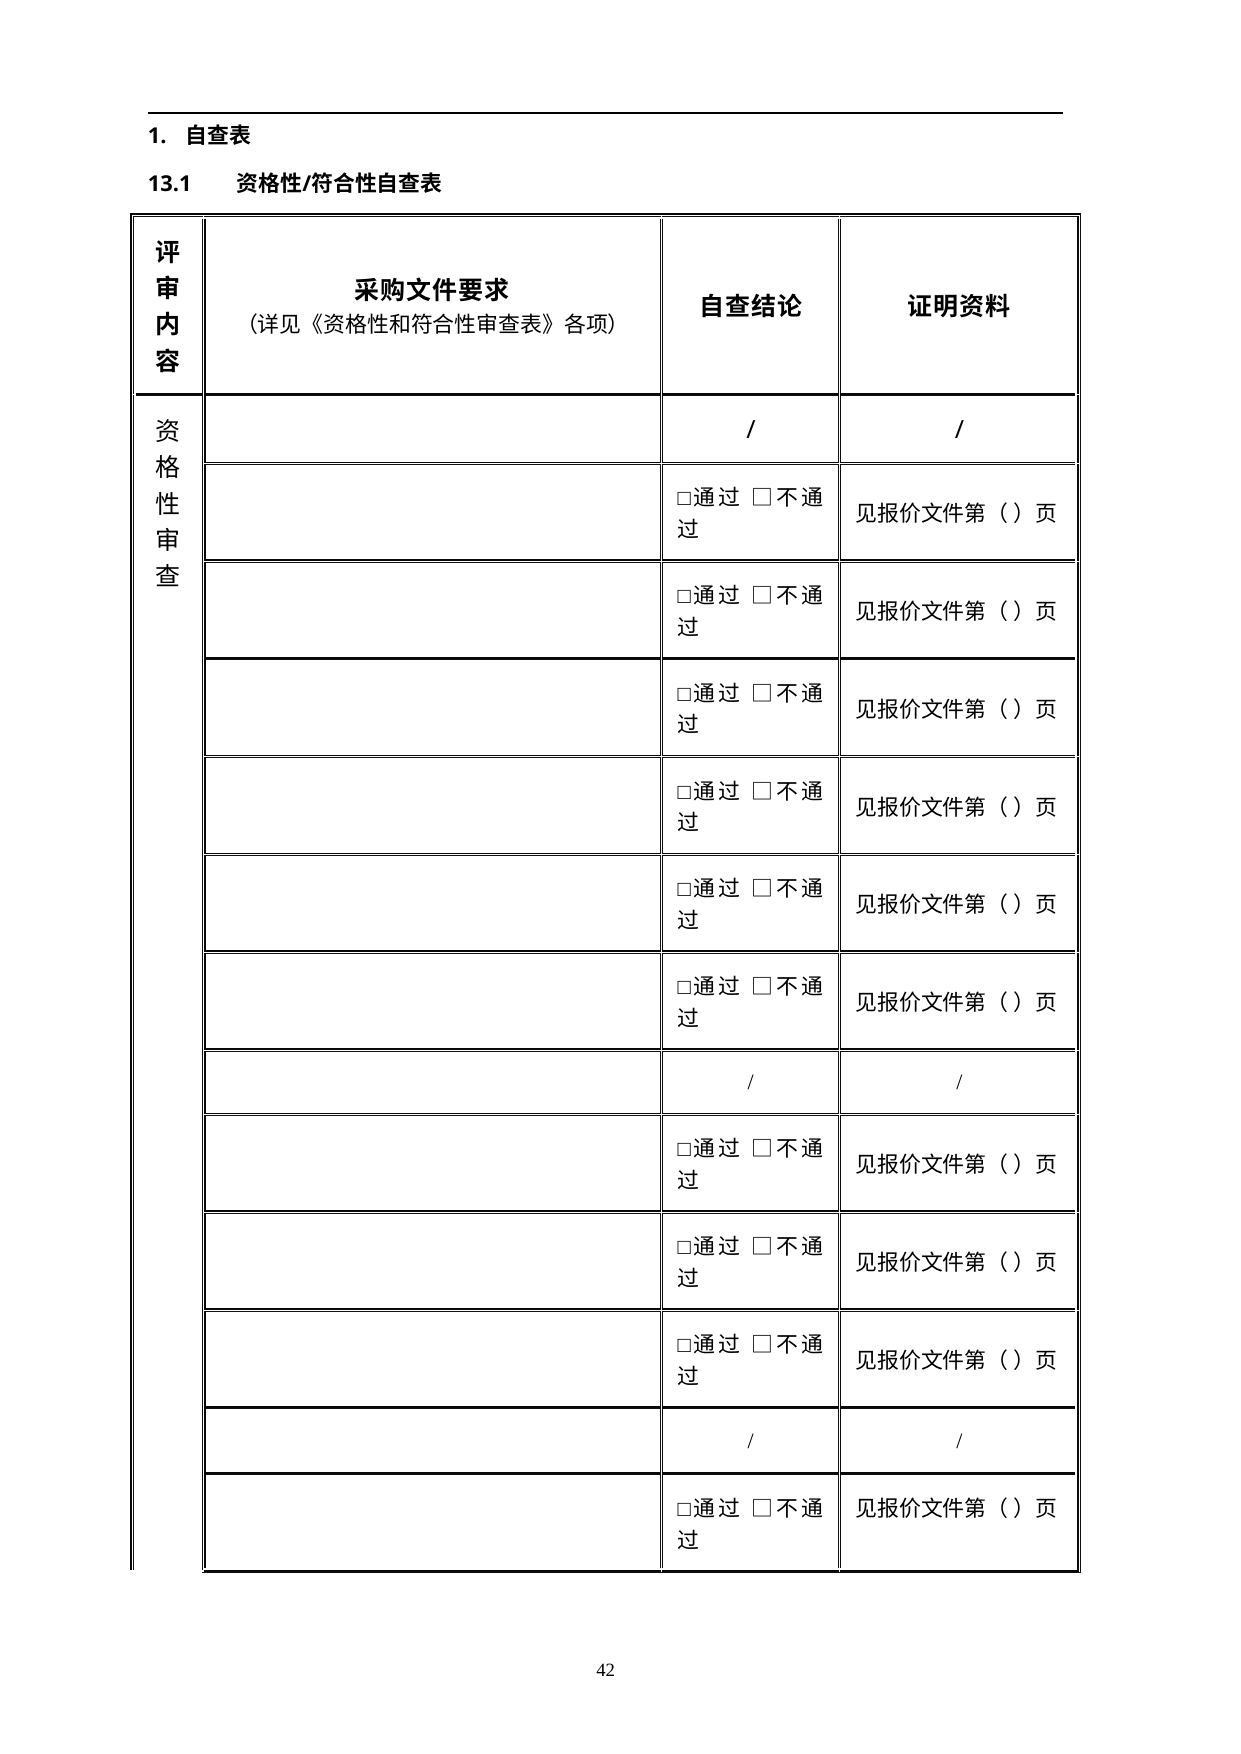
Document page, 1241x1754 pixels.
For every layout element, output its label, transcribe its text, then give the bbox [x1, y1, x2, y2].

table_cell 见报价文件第（ ）页 [841, 1210, 1078, 1308]
table_cell [206, 465, 660, 559]
table_cell [206, 954, 660, 1048]
table_header 自查结论 [662, 217, 839, 393]
table_cell □通过 □不通过 [663, 465, 838, 559]
table_cell / [663, 1409, 838, 1472]
table_cell [206, 758, 660, 853]
table_cell [206, 1214, 660, 1308]
table_cell 见报价文件第（ ）页 [841, 1308, 1078, 1406]
table_cell [206, 1312, 660, 1406]
table_cell 资格性审查 [132, 393, 202, 1570]
table_header 证明资料 [840, 217, 1077, 393]
table_header 采购文件要求 （详见《资格性和符合性审查表》各项） [204, 217, 662, 393]
table_cell 见报价文件第（ ）页 [841, 461, 1078, 559]
subtitle 自查表 [148, 118, 1063, 150]
table_cell □通过 □不通过 [663, 954, 838, 1048]
table_cell [206, 1409, 660, 1472]
table_cell □通过 □不通过 [663, 1116, 838, 1210]
table_cell [206, 1052, 660, 1112]
table_cell □通过 □不通过 [663, 1312, 838, 1406]
table_cell [204, 1475, 662, 1570]
subtitle 资格性/符合性自查表 [148, 166, 1063, 197]
table_header 评审内容 [134, 215, 204, 393]
table_cell □通过 □不通过 [663, 758, 838, 853]
table_cell / [841, 1048, 1078, 1112]
table_cell [206, 1116, 660, 1210]
table_cell / [663, 396, 838, 461]
table_cell 见报价文件第（ ）页 [840, 853, 1079, 950]
table_cell [206, 563, 660, 657]
table_cell 见报价文件第（ ）页 [840, 1472, 1077, 1570]
table_cell 见报价文件第（ ）页 [841, 657, 1077, 755]
table_cell [206, 396, 660, 461]
table_cell □通过 □不通过 [663, 1214, 838, 1308]
table_cell [206, 660, 660, 755]
table_cell □通过 □不通过 [663, 660, 838, 755]
table_cell / [663, 1052, 838, 1112]
table_cell 见报价文件第（ ）页 [841, 950, 1078, 1048]
table_cell 见报价文件第（ ）页 [840, 755, 1079, 853]
table_cell □通过 □不通过 [662, 1475, 839, 1570]
table_cell / [841, 393, 1079, 461]
table_cell □通过 □不通过 [663, 563, 838, 657]
table_cell 见报价文件第（ ）页 [841, 559, 1078, 657]
table_cell 见报价文件第（ ）页 [841, 1113, 1078, 1210]
table_cell □通过 □不通过 [663, 856, 838, 950]
table_cell [206, 856, 660, 950]
table_cell / [841, 1406, 1077, 1472]
